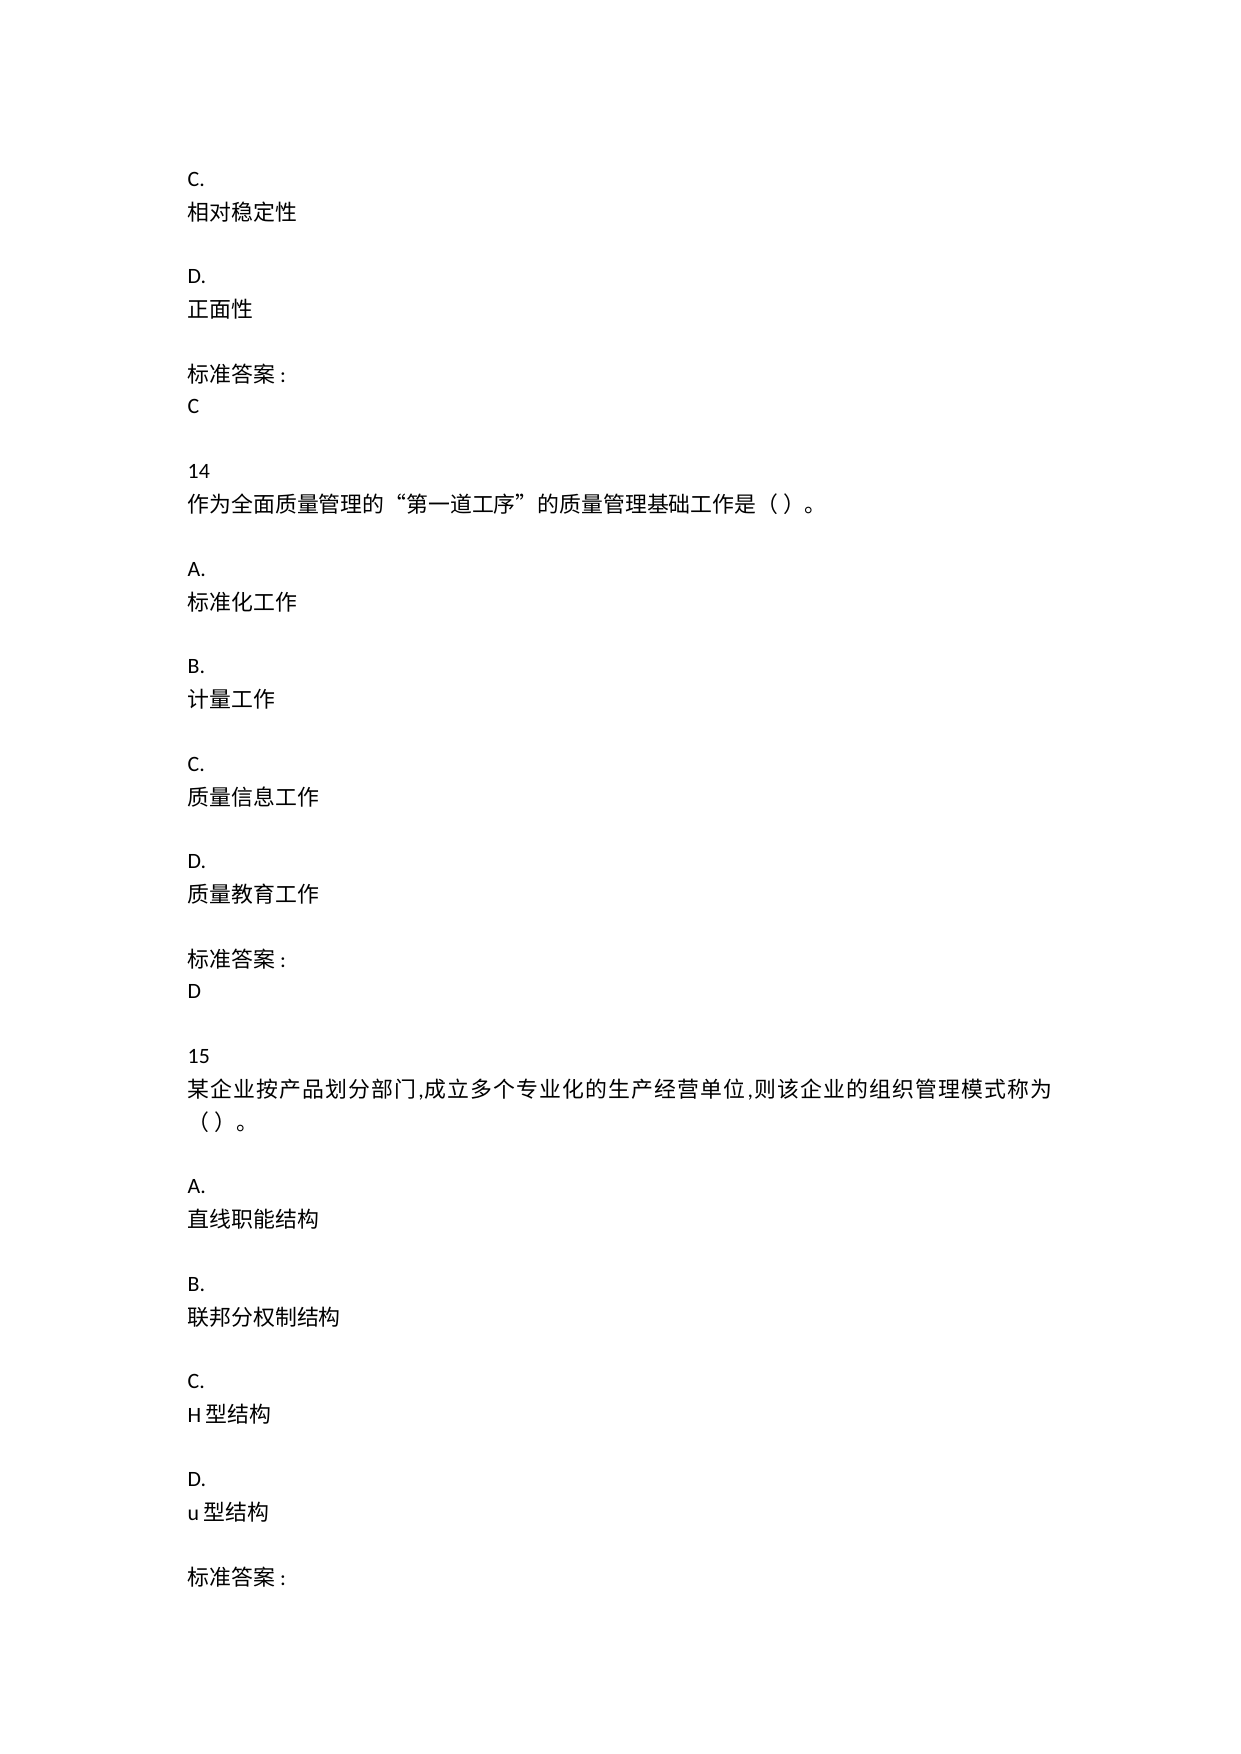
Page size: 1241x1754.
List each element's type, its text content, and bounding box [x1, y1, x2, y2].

text C. [187, 162, 1053, 194]
text C [187, 389, 1053, 422]
text 某企业按产品划分部门,成立多个专业化的生产经营单位,则该企业的组织管理模式称为（ ）。 [187, 1072, 1053, 1137]
text D. [187, 844, 1053, 877]
text 14 [187, 454, 1053, 487]
text H型结构 [187, 1397, 1053, 1429]
text C. [187, 1364, 1053, 1397]
text 直线职能结构 [187, 1202, 1053, 1234]
text 质量教育工作 [187, 877, 1053, 909]
text A. [187, 1169, 1053, 1202]
text 质量信息工作 [187, 779, 1053, 812]
text 标准化工作 [187, 584, 1053, 617]
text 15 [187, 1039, 1053, 1072]
text B. [187, 1267, 1053, 1299]
text 标准答案 : [187, 942, 1053, 974]
text 相对稳定性 [187, 194, 1053, 227]
text A. [187, 552, 1053, 584]
text D. [187, 259, 1053, 292]
text u型结构 [187, 1494, 1053, 1527]
text D. [187, 1462, 1053, 1494]
text 联邦分权制结构 [187, 1299, 1053, 1332]
text 计量工作 [187, 682, 1053, 714]
text 作为全面质量管理的“第一道工序”的质量管理基础工作是（ ）。 [187, 487, 1053, 519]
text C. [187, 747, 1053, 779]
text B. [187, 649, 1053, 682]
text D [187, 974, 1053, 1007]
text 标准答案 : [187, 357, 1053, 389]
text 标准答案 : [187, 1559, 1053, 1592]
text 正面性 [187, 292, 1053, 324]
